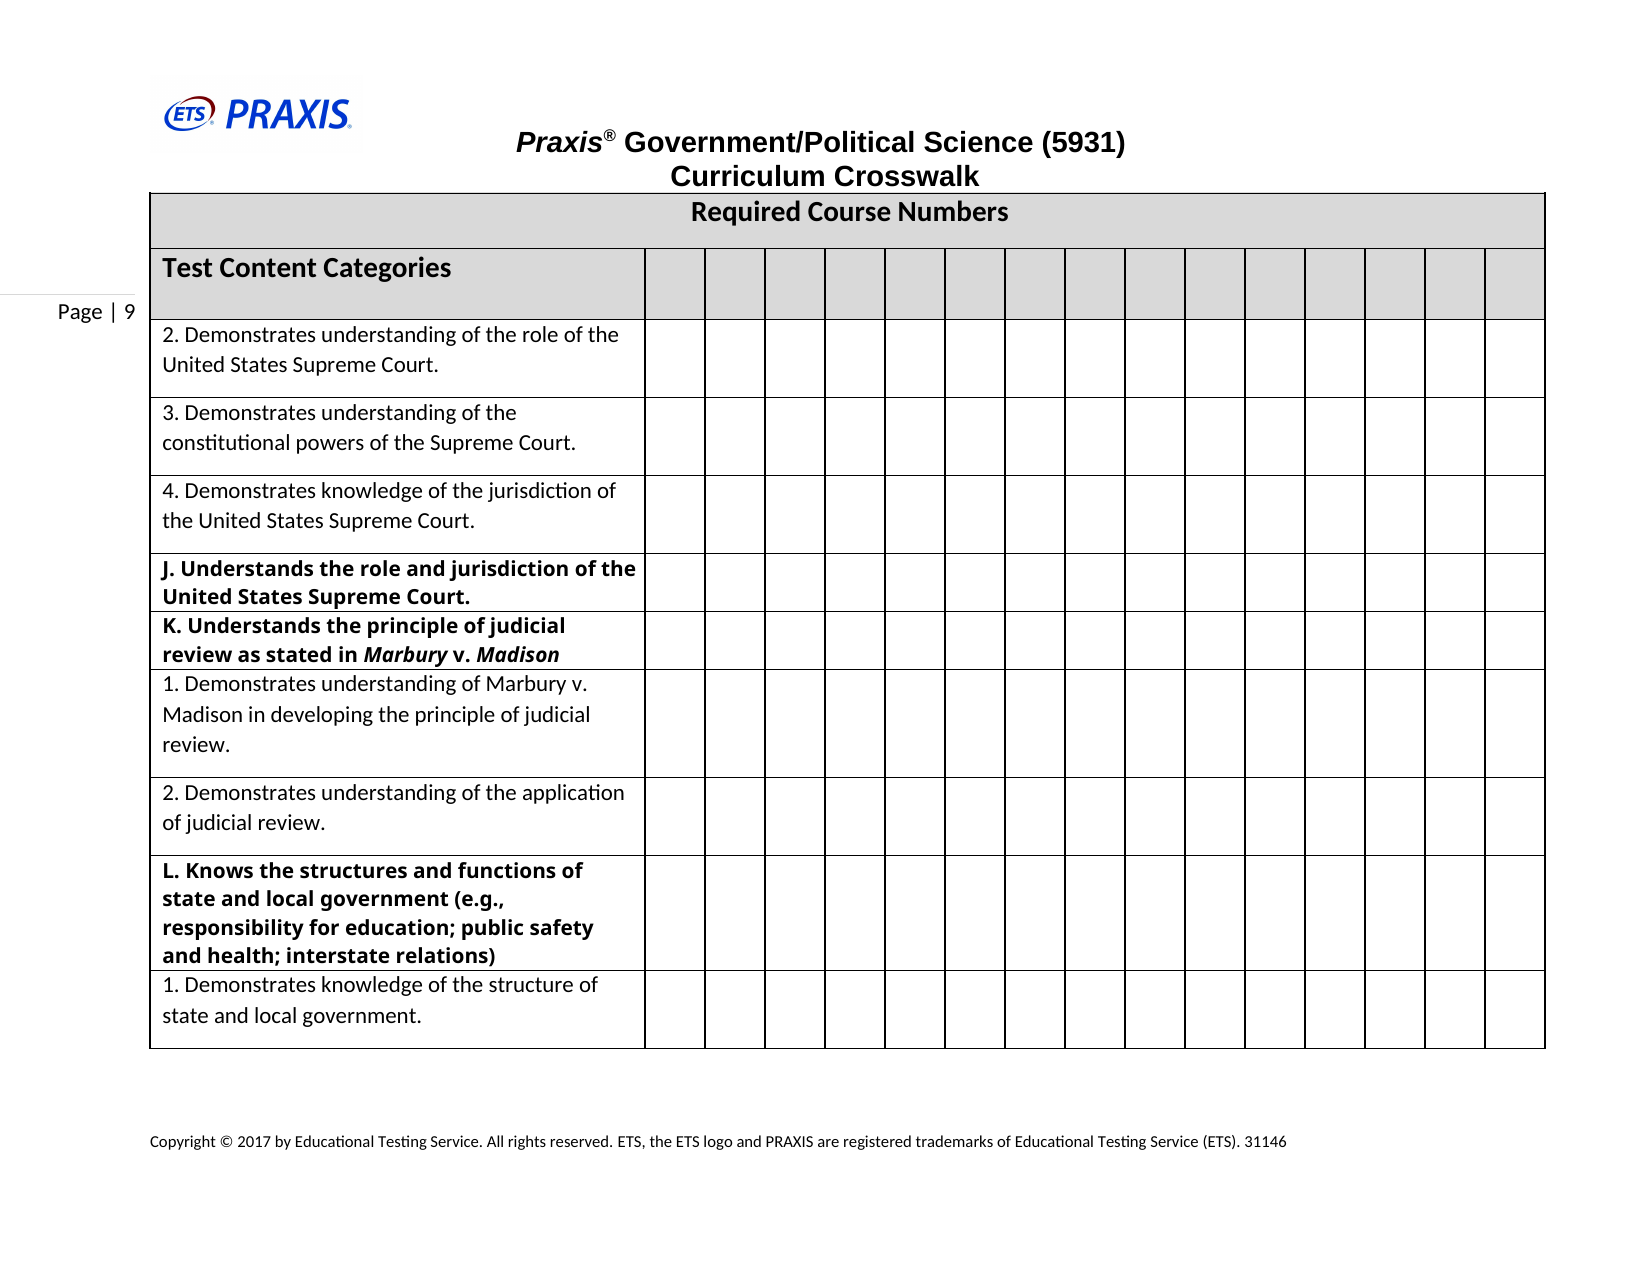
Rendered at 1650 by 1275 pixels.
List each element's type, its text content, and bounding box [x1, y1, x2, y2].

table_cell [1486, 320, 1544, 397]
table_header Required Course Numbers [151, 194, 1544, 248]
table_cell [826, 612, 884, 668]
table_cell [706, 778, 764, 855]
table_cell 4. Demonstrates knowledge of the jurisdiction of the United States Supreme Court. [151, 476, 644, 553]
table_cell [1366, 778, 1424, 855]
table_cell [1006, 612, 1064, 668]
table_cell [1426, 971, 1484, 1048]
table_cell [1066, 320, 1124, 397]
table_cell [1306, 476, 1364, 553]
table_cell [1246, 398, 1304, 475]
table_cell [1366, 612, 1424, 668]
table_cell [1426, 249, 1484, 319]
table_cell [1486, 670, 1544, 777]
table_cell [1366, 398, 1424, 475]
table_cell [946, 971, 1004, 1048]
table_cell [1186, 670, 1244, 777]
table_cell [826, 554, 884, 611]
table_cell [1126, 778, 1184, 855]
table_cell [1126, 670, 1184, 777]
table_cell [1426, 856, 1484, 969]
table_cell [766, 778, 824, 855]
table_cell [766, 554, 824, 611]
table_cell [1486, 778, 1544, 855]
table_cell [1246, 778, 1304, 855]
table_cell [1366, 249, 1424, 319]
table_cell [1246, 971, 1304, 1048]
table_cell [1366, 670, 1424, 777]
table_cell [826, 670, 884, 777]
table_cell [886, 249, 944, 319]
table_cell [886, 856, 944, 969]
table_cell [1306, 670, 1364, 777]
table_cell [1126, 476, 1184, 553]
table_cell [766, 398, 824, 475]
table_cell [1306, 398, 1364, 475]
table_cell [1426, 554, 1484, 611]
table_cell [826, 971, 884, 1048]
table_cell [646, 554, 704, 611]
table_cell [1066, 398, 1124, 475]
table_cell [1006, 554, 1064, 611]
table_cell [1066, 612, 1124, 668]
table_cell [946, 612, 1004, 668]
table_cell [706, 398, 764, 475]
table_cell [1246, 320, 1304, 397]
table_cell [1006, 670, 1064, 777]
table_cell [1246, 554, 1304, 611]
table_cell [706, 320, 764, 397]
table_cell [1066, 971, 1124, 1048]
table_cell [1186, 320, 1244, 397]
table_cell [1126, 856, 1184, 969]
table_cell [1366, 971, 1424, 1048]
table_cell [1186, 971, 1244, 1048]
table_cell [766, 612, 824, 668]
table_cell [1366, 856, 1424, 969]
table_cell [1066, 778, 1124, 855]
table_cell [766, 320, 824, 397]
table_cell [706, 670, 764, 777]
table_cell [1306, 320, 1364, 397]
table_cell [946, 670, 1004, 777]
table_cell [1006, 398, 1064, 475]
table_cell [1186, 778, 1244, 855]
table_cell [706, 856, 764, 969]
table_cell [1306, 249, 1364, 319]
table_cell [1486, 476, 1544, 553]
table_cell L. Knows the structures and functions of state and local government (e.g., responsibility for education; public safety and health; interstate relations) [151, 856, 644, 969]
table_cell [1186, 554, 1244, 611]
table_cell [1486, 971, 1544, 1048]
table_cell [1486, 612, 1544, 668]
table_cell [886, 398, 944, 475]
table_cell [1006, 971, 1064, 1048]
table_cell [1066, 856, 1124, 969]
table_cell [766, 670, 824, 777]
table_cell [826, 856, 884, 969]
table_cell [886, 612, 944, 668]
table_cell [1486, 249, 1544, 319]
table_cell [946, 249, 1004, 319]
table_cell [1186, 856, 1244, 969]
table_cell [1366, 554, 1424, 611]
table_cell [1126, 554, 1184, 611]
table_cell [1066, 554, 1124, 611]
table_cell [1426, 476, 1484, 553]
table_cell [646, 971, 704, 1048]
table_cell [826, 398, 884, 475]
table_cell [826, 249, 884, 319]
table_cell [1126, 971, 1184, 1048]
table_cell [646, 249, 704, 319]
table_cell [1126, 398, 1184, 475]
table_cell [886, 476, 944, 553]
table_cell [886, 778, 944, 855]
table_cell [766, 971, 824, 1048]
table_cell [1486, 398, 1544, 475]
table_cell [1306, 612, 1364, 668]
table_cell [1426, 612, 1484, 668]
table_cell 2. Demonstrates understanding of the application of judicial review. [151, 778, 644, 855]
table_cell [1126, 320, 1184, 397]
table_cell [1186, 398, 1244, 475]
table_cell [706, 476, 764, 553]
table_cell [1306, 971, 1364, 1048]
picture [150, 75, 364, 153]
table_cell [1186, 249, 1244, 319]
table_cell [706, 554, 764, 611]
table_cell [1126, 249, 1184, 319]
table_cell [1246, 612, 1304, 668]
table_cell [1066, 670, 1124, 777]
table_cell [1486, 554, 1544, 611]
table_cell [1426, 670, 1484, 777]
table_cell [946, 778, 1004, 855]
table_cell K. Understands the principle of judicial review as stated in Marbury v. Madison [151, 612, 644, 668]
table_cell [886, 554, 944, 611]
table_cell [1366, 320, 1424, 397]
table_cell 1. Demonstrates knowledge of the structure of state and local government. [151, 971, 644, 1048]
table_cell [1006, 249, 1064, 319]
table_cell [946, 856, 1004, 969]
table_cell [946, 554, 1004, 611]
table_cell [766, 856, 824, 969]
table_cell [1006, 778, 1064, 855]
table_cell [1306, 778, 1364, 855]
table_cell [646, 856, 704, 969]
table_cell Test Content Categories [151, 249, 644, 319]
table_cell [706, 971, 764, 1048]
table_cell [1426, 320, 1484, 397]
table_cell [646, 612, 704, 668]
table_cell [1246, 856, 1304, 969]
table_cell [1066, 249, 1124, 319]
table_cell [646, 670, 704, 777]
table_cell [706, 249, 764, 319]
table_cell [646, 476, 704, 553]
table_cell [706, 612, 764, 668]
table_cell [826, 476, 884, 553]
table_cell J. Understands the role and jurisdiction of the United States Supreme Court. [151, 554, 644, 611]
table_cell [1306, 856, 1364, 969]
table_cell [886, 971, 944, 1048]
table_cell [1486, 856, 1544, 969]
table_cell [646, 320, 704, 397]
table_cell [646, 398, 704, 475]
table_cell 2. Demonstrates understanding of the role of the United States Supreme Court. [151, 320, 644, 397]
table_cell [946, 476, 1004, 553]
table_cell [946, 320, 1004, 397]
table_cell [826, 778, 884, 855]
table_cell [1006, 856, 1064, 969]
table_cell [946, 398, 1004, 475]
table_cell [1246, 249, 1304, 319]
table_cell [1246, 670, 1304, 777]
table_cell [886, 320, 944, 397]
table_cell 1. Demonstrates understanding of Marbury v. Madison in developing the principle of judicial review. [151, 670, 644, 777]
table_cell [1246, 476, 1304, 553]
table_cell [1426, 398, 1484, 475]
table_cell [886, 670, 944, 777]
table_cell [1366, 476, 1424, 553]
table_cell [1066, 476, 1124, 553]
table_cell [766, 476, 824, 553]
table_cell [1306, 554, 1364, 611]
table_cell [766, 249, 824, 319]
table_cell [1426, 778, 1484, 855]
table_cell [1006, 476, 1064, 553]
table_cell [646, 778, 704, 855]
table_cell [1126, 612, 1184, 668]
table_cell 3. Demonstrates understanding of the constitutional powers of the Supreme Court. [151, 398, 644, 475]
table_cell [1186, 476, 1244, 553]
table_cell [1186, 612, 1244, 668]
table_cell [1006, 320, 1064, 397]
table_cell [826, 320, 884, 397]
